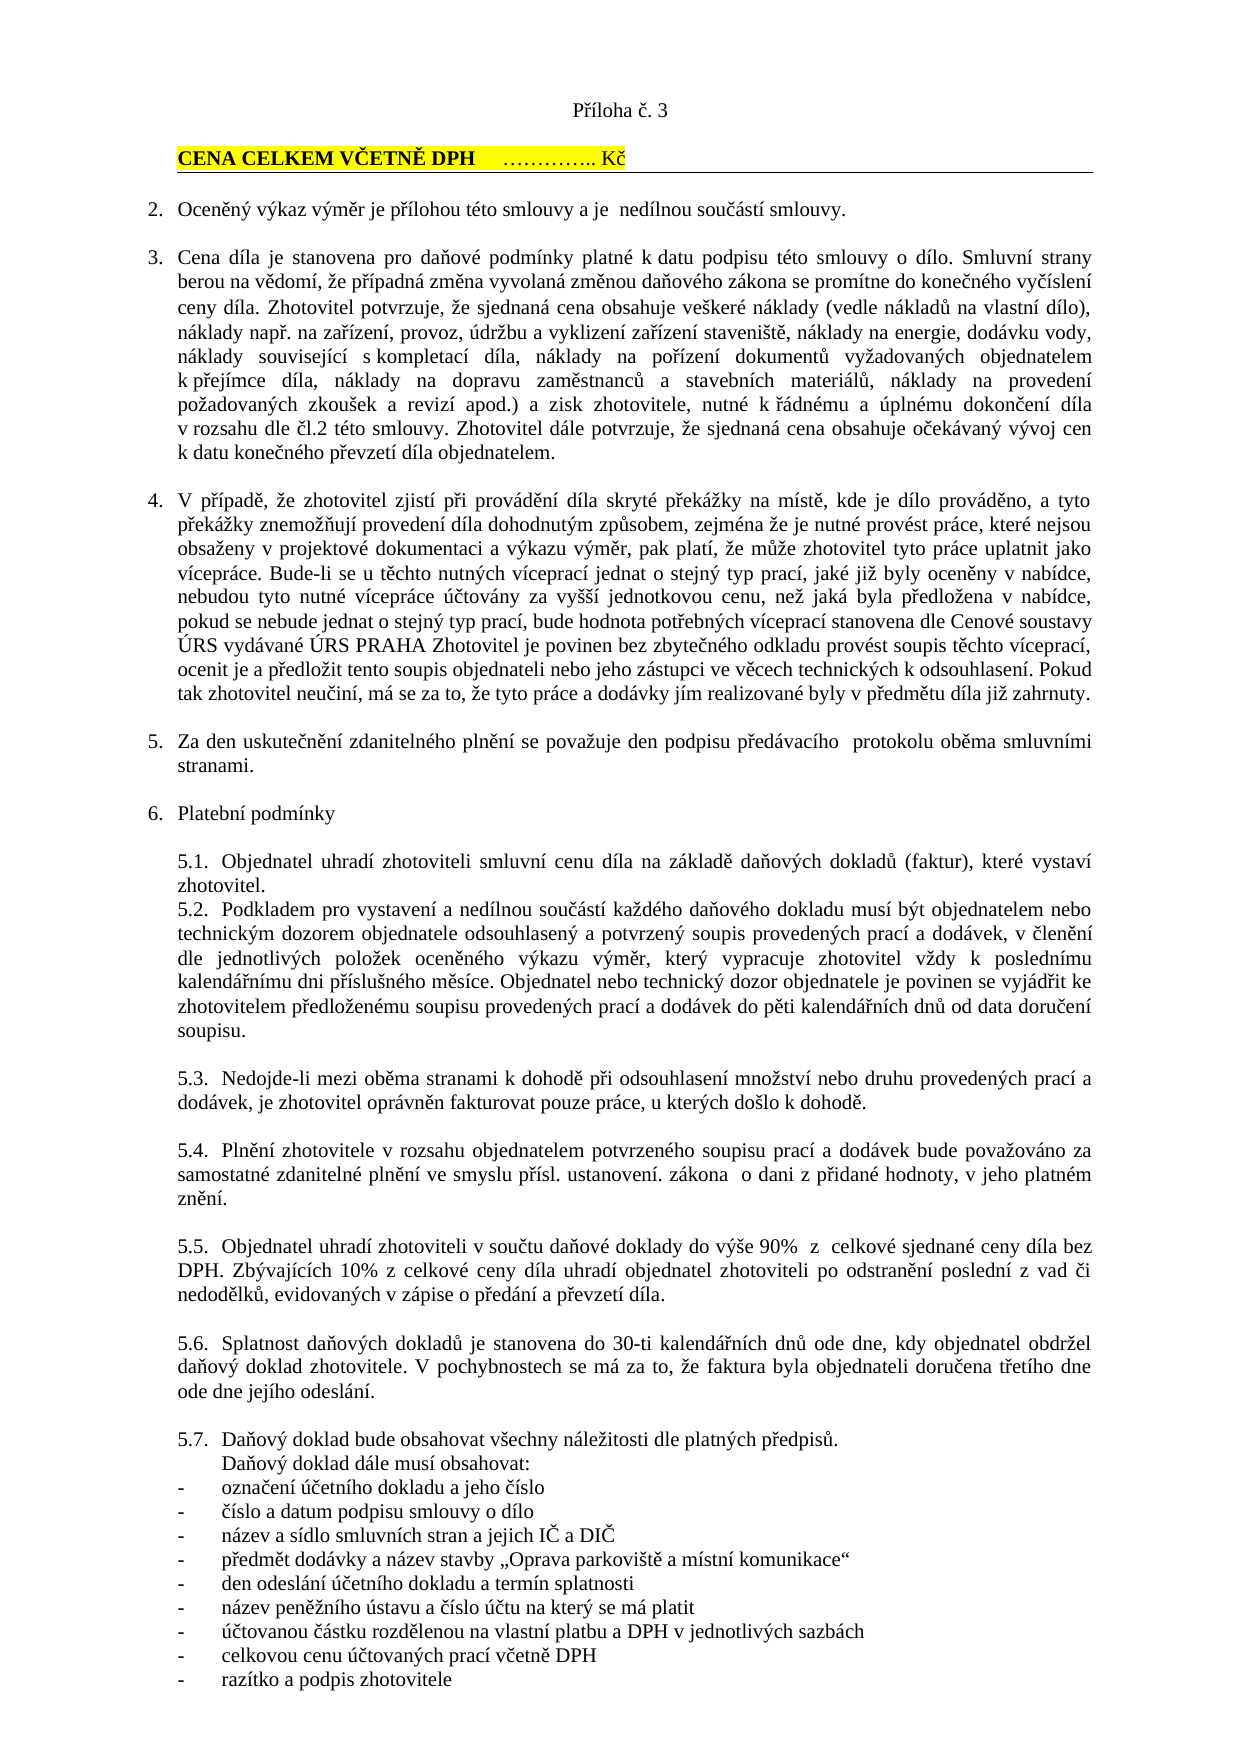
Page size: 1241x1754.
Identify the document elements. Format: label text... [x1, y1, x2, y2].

list 5.6. Splatnost daňových dokladů je stanovena do 30-ti kalendářních dnů ode dne, kdy objednatel obdržel daňový doklad zhotovitele. V pochybnostech se má za to, že faktura byla objednateli doručena třetího dne ode dne jejího odeslání. [177, 1330, 1093, 1403]
list - účtovanou částku rozdělenou na vlastní platbu a DPH v jednotlivých sazbách [177, 1619, 1093, 1643]
list V případě, že zhotovitel zjistí při provádění díla skryté překážky na místě, kde je dílo prováděno, a tyto překážky znemožňují provedení díla dohodnutým způsobem, zejména že je nutné provést práce, které nejsou obsaženy v projektové dokumentaci a výkazu výměr, pak platí, že může zhotovitel tyto práce uplatnit jako vícepráce. Bude-li se u těchto nutných víceprací jednat o stejný typ prací, jaké již byly oceněny v nabídce, nebudou tyto nutné vícepráce účtovány za vyšší jednotkovou cenu, než jaká byla předložena v nabídce, pokud se nebude jednat o stejný typ prací, bude hodnota potřebných víceprací stanovena dle Cenové soustavy ÚRS vydávané ÚRS PRAHA Zhotovitel je povinen bez zbytečného odkladu provést soupis těchto víceprací, ocenit je a předložit tento soupis objednateli nebo jeho zástupci ve věcech technických k odsouhlasení. Pokud tak zhotovitel neučiní, má se za to, že tyto práce a dodávky jím realizované byly v předmětu díla již zahrnuty. [148, 488, 1093, 705]
list - označení účetního dokladu a jeho číslo [177, 1475, 1093, 1499]
list Za den uskutečnění zdanitelného plnění se považuje den podpisu předávacího protokolu oběma smluvními stranami. [148, 729, 1093, 777]
list 5.7. Daňový doklad bude obsahovat všechny náležitosti dle platných předpisů. [177, 1427, 1093, 1451]
list Oceněný výkaz výměr je přílohou této smlouvy a je nedílnou součástí smlouvy. [148, 197, 1093, 221]
list Platební podmínky [148, 801, 1093, 825]
list - číslo a datum podpisu smlouvy o dílo [177, 1499, 1093, 1523]
list - celkovou cenu účtovaných prací včetně DPH [177, 1643, 1093, 1667]
list - název peněžního ústavu a číslo účtu na který se má platit [177, 1595, 1093, 1619]
list - razítko a podpis zhotovitele [177, 1667, 1093, 1691]
list - den odeslání účetního dokladu a termín splatnosti [177, 1571, 1093, 1595]
list 5.5. Objednatel uhradí zhotoviteli v součtu daňové doklady do výše 90% z celkové sjednané ceny díla bez DPH. Zbývajících 10% z celkové ceny díla uhradí objednatel zhotoviteli po odstranění poslední z vad či nedodělků, evidovaných v zápise o předání a převzetí díla. [177, 1234, 1093, 1306]
list Daňový doklad dále musí obsahovat: [177, 1451, 1093, 1475]
list 5.3. Nedojde-li mezi oběma stranami k dohodě při odsouhlasení množství nebo druhu provedených prací a dodávek, je zhotovitel oprávněn fakturovat pouze práce, u kterých došlo k dohodě. [177, 1066, 1093, 1114]
list 5.2. Podkladem pro vystavení a nedílnou součástí každého daňového dokladu musí být objednatelem nebo technickým dozorem objednatele odsouhlasený a potvrzený soupis provedených prací a dodávek, v členění dle jednotlivých položek oceněného výkazu výměr, který vypracuje zhotovitel vždy k poslednímu kalendářnímu dni příslušného měsíce. Objednatel nebo technický dozor objednatele je povinen se vyjádřit ke zhotovitelem předloženému soupisu provedených prací a dodávek do pěti kalendářních dnů od data doručení soupisu. [177, 897, 1093, 1042]
list 5.4. Plnění zhotovitele v rozsahu objednatelem potvrzeného soupisu prací a dodávek bude považováno za samostatné zdanitelné plnění ve smyslu přísl. ustanovení. zákona o dani z přidané hodnoty, v jeho platném znění. [177, 1138, 1093, 1210]
list - předmět dodávky a název stavby „Oprava parkoviště a místní komunikace“ [177, 1547, 1093, 1571]
text CENA CELKEM VČETNĚ DPH ………….. Kč [177, 146, 1093, 172]
list - název a sídlo smluvních stran a jejich IČ a DIČ [177, 1523, 1093, 1547]
list Cena díla je stanovena pro daňové podmínky platné k datu podpisu této smlouvy o dílo. Smluvní strany berou na vědomí, že případná změna vyvolaná změnou daňového zákona se promítne do konečného vyčíslení ceny díla. Zhotovitel potvrzuje, že sjednaná cena obsahuje veškeré náklady (vedle nákladů na vlastní dílo), náklady např. na zařízení, provoz, údržbu a vyklizení zařízení staveniště, náklady na energie, dodávku vody, náklady související s kompletací díla, náklady na pořízení dokumentů vyžadovaných objednatelem k přejímce díla, náklady na dopravu zaměstnanců a stavebních materiálů, náklady na provedení požadovaných zkoušek a revizí apod.) a zisk zhotovitele, nutné k řádnému a úplnému dokončení díla v rozsahu dle čl.2 této smlouvy. Zhotovitel dále potvrzuje, že sjednaná cena obsahuje očekávaný vývoj cen k datu konečného převzetí díla objednatelem. [148, 245, 1093, 464]
list 5.1. Objednatel uhradí zhotoviteli smluvní cenu díla na základě daňových dokladů (faktur), které vystaví zhotovitel. [177, 849, 1093, 897]
